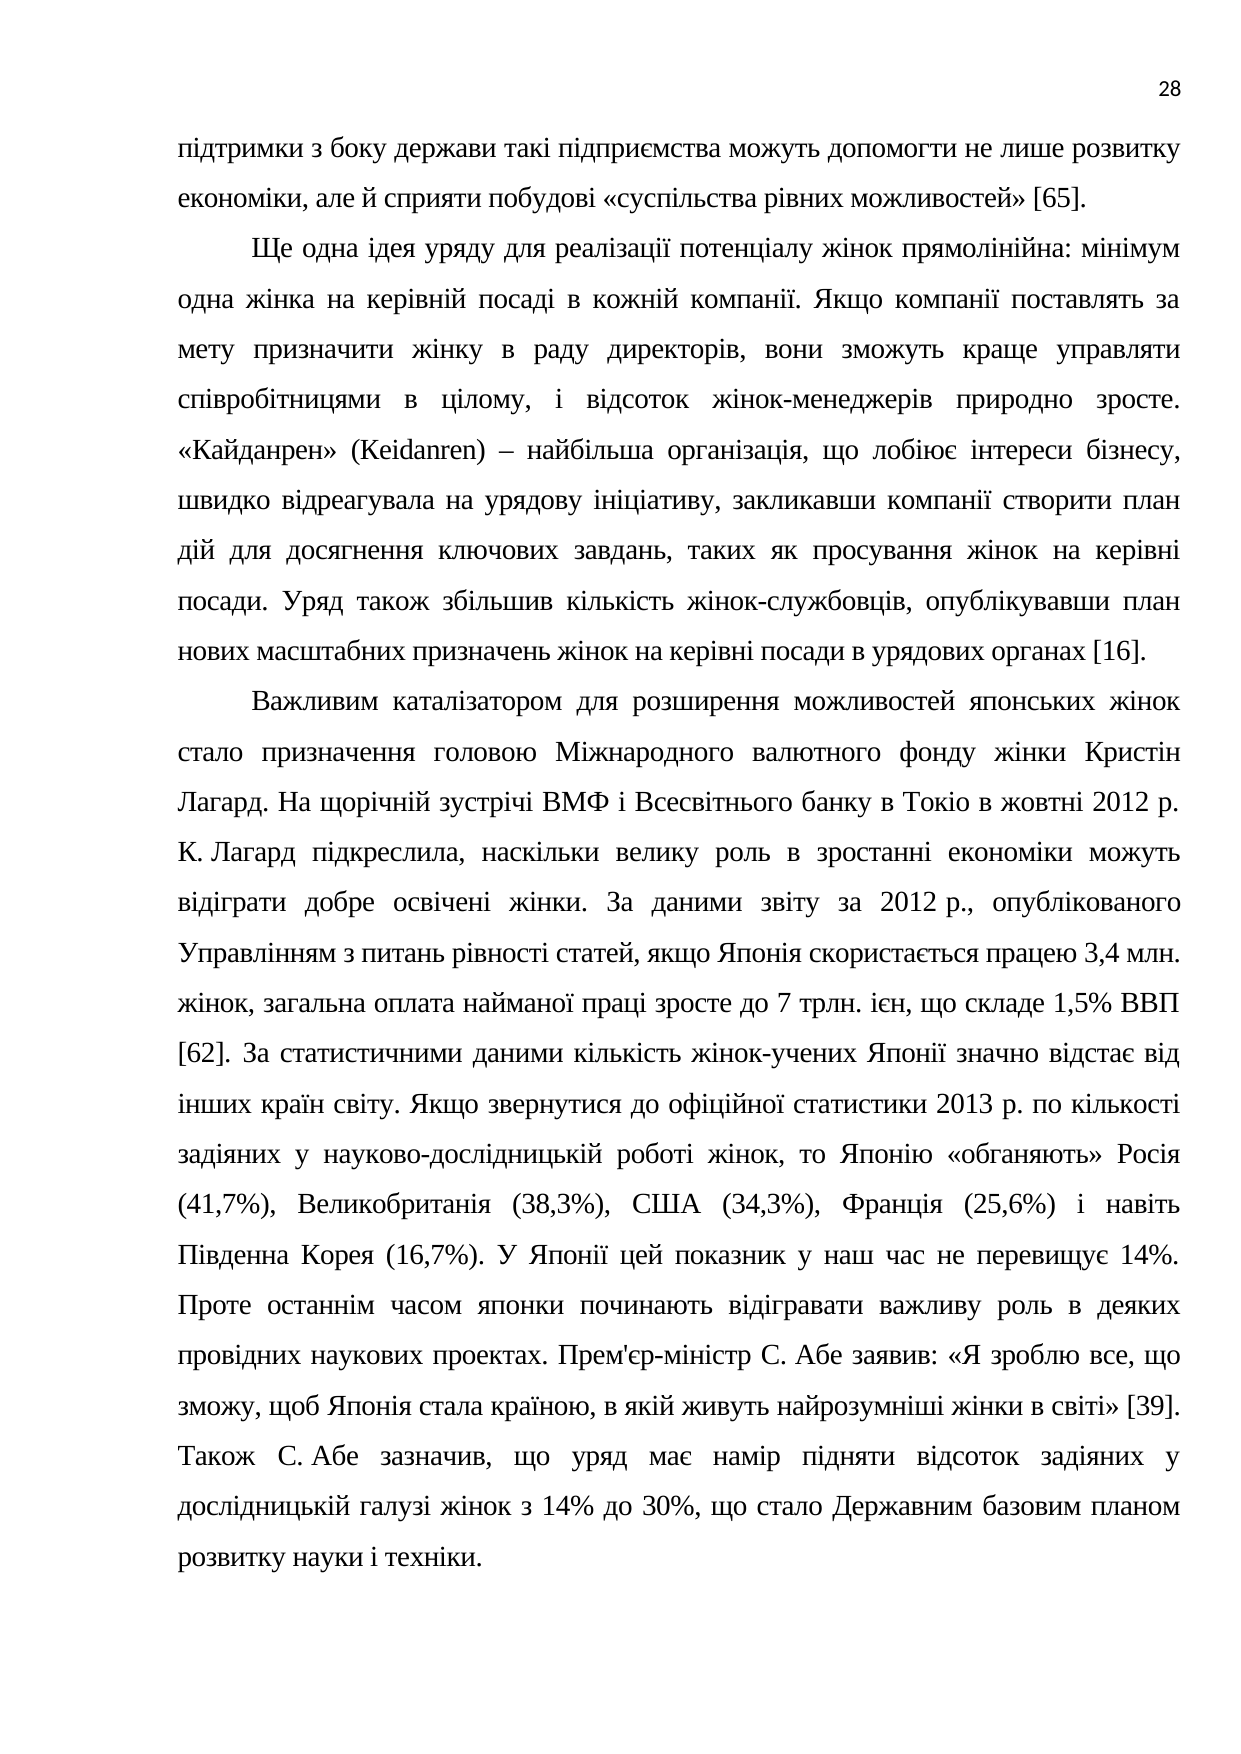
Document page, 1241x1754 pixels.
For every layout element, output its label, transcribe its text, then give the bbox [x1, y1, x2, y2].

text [177, 130, 1181, 214]
text Ще одна ідея уряду для реалізації потенціалу жінок прямолінійна: мінімум одна жінка на керівній посаді в кожній компанії. Якщо компанії поставлять за мету призначити жінку в раду директорів, вони зможуть краще управляти співробітницями в цілому, і відсоток жінок-менеджерів природно зросте. «Кайданрен» (Кeidanren) – найбільша організація, що лобіює інтереси бізнесу, швидко відреагувала на урядову ініціативу, закликавши компанії створити план дій для досягнення ключових завдань, таких як просування жінок на керівні посади. Уряд також збільшив кількість жінок-службовців, опублікувавши план нових масштабних призначень жінок на керівні посади в урядових органах [16]. [177, 231, 1181, 667]
text Важливим каталізатором для розширення можливостей японських жінок стало призначення головою Міжнародного валютного фонду жінки Кристін Лагард. На щорічній зустрічі ВМФ і Всесвітнього банку в Токіо в жовтні 2012 р. К. Лагард підкреслила, наскільки велику роль в зростанні економіки можуть відіграти добре освічені жінки. За даними звіту за 2012 р., опублікованого Управлінням з питань рівності статей, якщо Японія скористається працею 3,4 млн. жінок, загальна оплата найманої праці зросте до 7 трлн. ієн, що складе 1,5% ВВП [62]. За статистичними даними кількість жінок-учених Японії значно відстає від інших країн світу. Якщо звернутися до офіційної статистики 2013 р. по кількості задіяних у науково-дослідницькій роботі жінок, то Японію «обганяють» Росія (41,7%), Великобританія (38,3%), США (34,3%), Франція (25,6%) і навіть Південна Корея (16,7%). У Японії цей показник у наш час не перевищує 14%. Проте останнім часом японки починають відігравати важливу роль в деяких провідних наукових проектах. Прем'єр-міністр С. Абе заявив: «Я зроблю все, що зможу, щоб Японія стала країною, в якій живуть найрозумніші жінки в світі» [39]. Також С. Абе зазначив, що уряд має намір підняти відсоток задіяних у дослідницькій галузі жінок з 14% до 30%, що стало Державним базовим планом розвитку науки і техніки. [177, 683, 1181, 1572]
